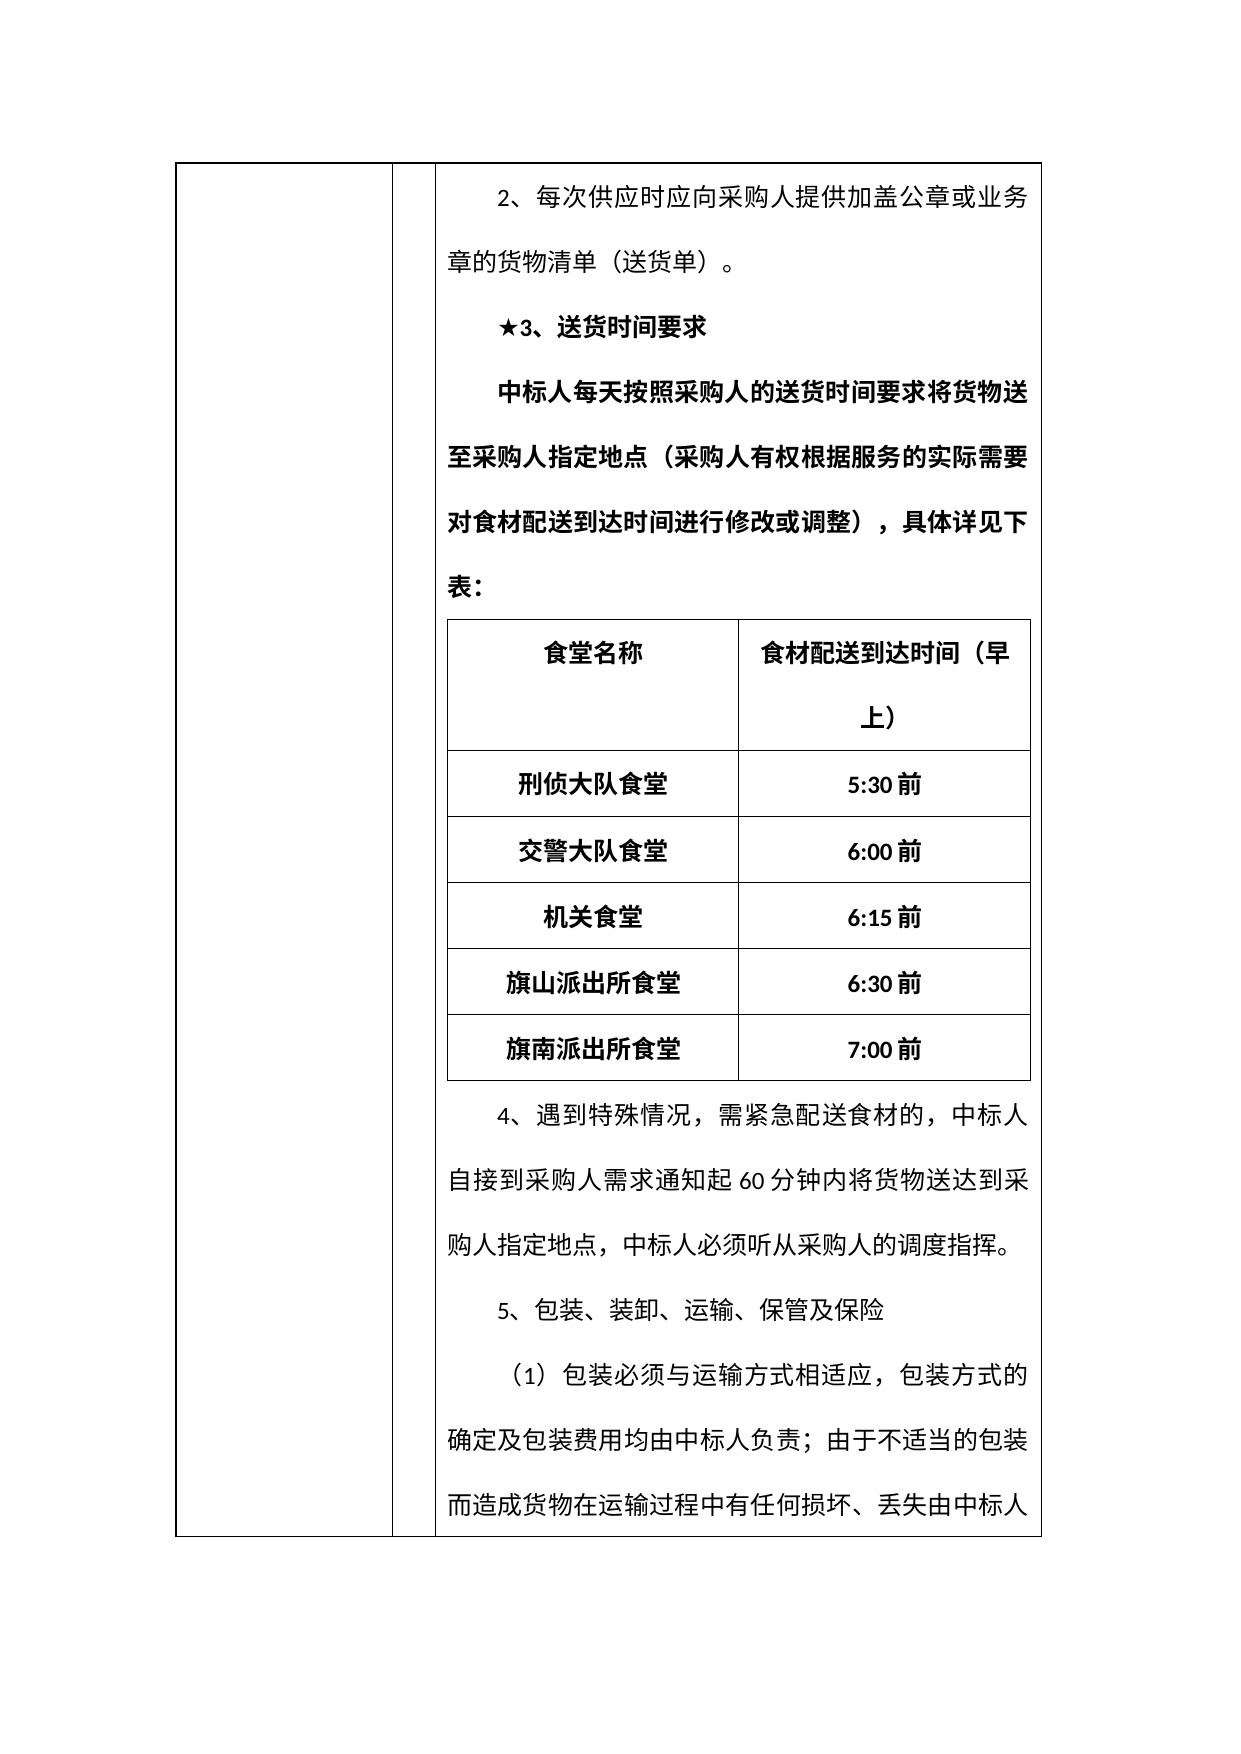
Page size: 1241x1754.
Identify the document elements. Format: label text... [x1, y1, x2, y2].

table_cell [177, 164, 392, 1536]
table_cell 2 [393, 164, 435, 1536]
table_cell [436, 164, 1041, 1536]
